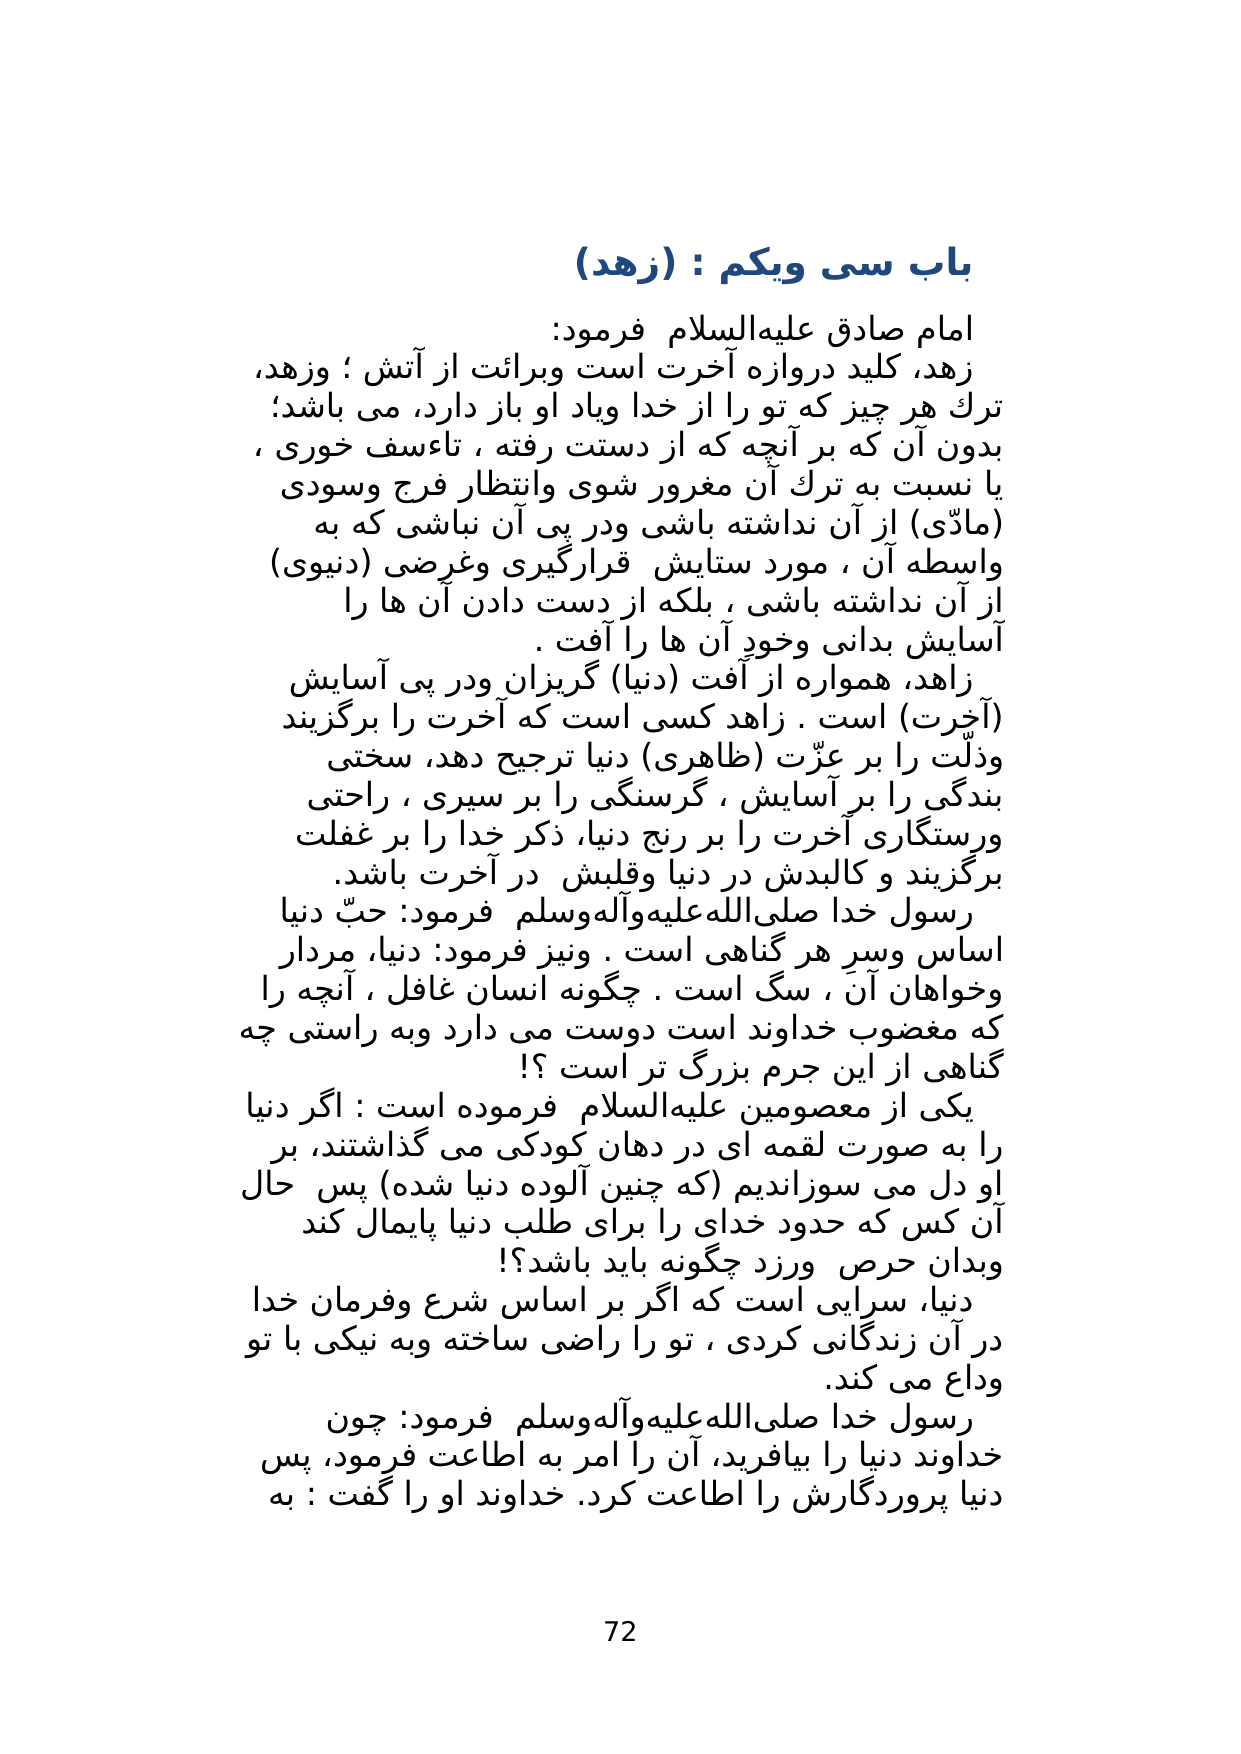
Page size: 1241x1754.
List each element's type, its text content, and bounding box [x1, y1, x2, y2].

text دنيا، سرايى است كه اگر بر اساس شرع وفرمان خدا در آن زندگانى كردى ، تو را راضى ساخته وبه نيكى با تو وداع مى كند. [236, 1281, 1004, 1397]
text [236, 1397, 1004, 1514]
text رسول خدا صلى‌الله‌عليه‌وآله‌وسلم فرمود: حبّ دنيا اساس وسرِ هر گناهى است . ونيز فرمود: دنيا، مردار وخواهان آن ، سگ است . چگونه انسان غافل ، آنچه را كه مغضوب خداوند است دوست مى دارد وبه راستى چه گناهى از اين جرم بزرگ تر است ؟! [236, 892, 1004, 1086]
text زاهد، همواره از آفت (دنيا) گريزان ودر پى آسايش (آخرت) است . زاهد كسى است كه آخرت را برگزيند وذلّت را بر عزّت (ظاهرى) دنيا ترجيح دهد، سختى بندگى را بر آسايش ، گرسنگى را بر سيرى ، راحتى ورستگارى آخرت را بر رنج دنيا، ذكر خدا را بر غفلت برگزيند و كالبدش در دنيا وقلبش ‍ در آخرت باشد. [236, 659, 1004, 892]
subtitle باب سى ويكم : (زهد) [236, 241, 1004, 284]
text امام صادق عليه‌السلام فرمود: [236, 309, 1004, 348]
text يكى از معصومين عليه‌السلام فرموده است : اگر دنيا را به صورت لقمه اى در دهان كودكى مى گذاشتند، بر او دل مى سوزانديم (كه چنين آلوده دنيا شده) پس ‍ حال آن كس كه حدود خداى را براى طلب دنيا پايمال كند وبدان حرص ‍ ورزد چگونه بايد باشد؟! [236, 1086, 1004, 1281]
text زهد، كليد دروازه آخرت است وبرائت از آتش ؛ وزهد، ترك هر چيز كه تو را از خدا وياد او باز دارد، مى باشد؛ بدون آن كه بر آنچه كه از دستت رفته ، تاءسف خورى ، يا نسبت به ترك آن مغرور شوى وانتظار فرج وسودى (مادّى) از آن نداشته باشى ودر پى آن نباشى كه به واسطه آن ، مورد ستايش ‍ قرارگيرى وغرضى (دنيوى) از آن نداشته باشى ، بلكه از دست دادن آن ها را آسايش بدانى وخودِ آن ها را آفت . [236, 348, 1004, 659]
